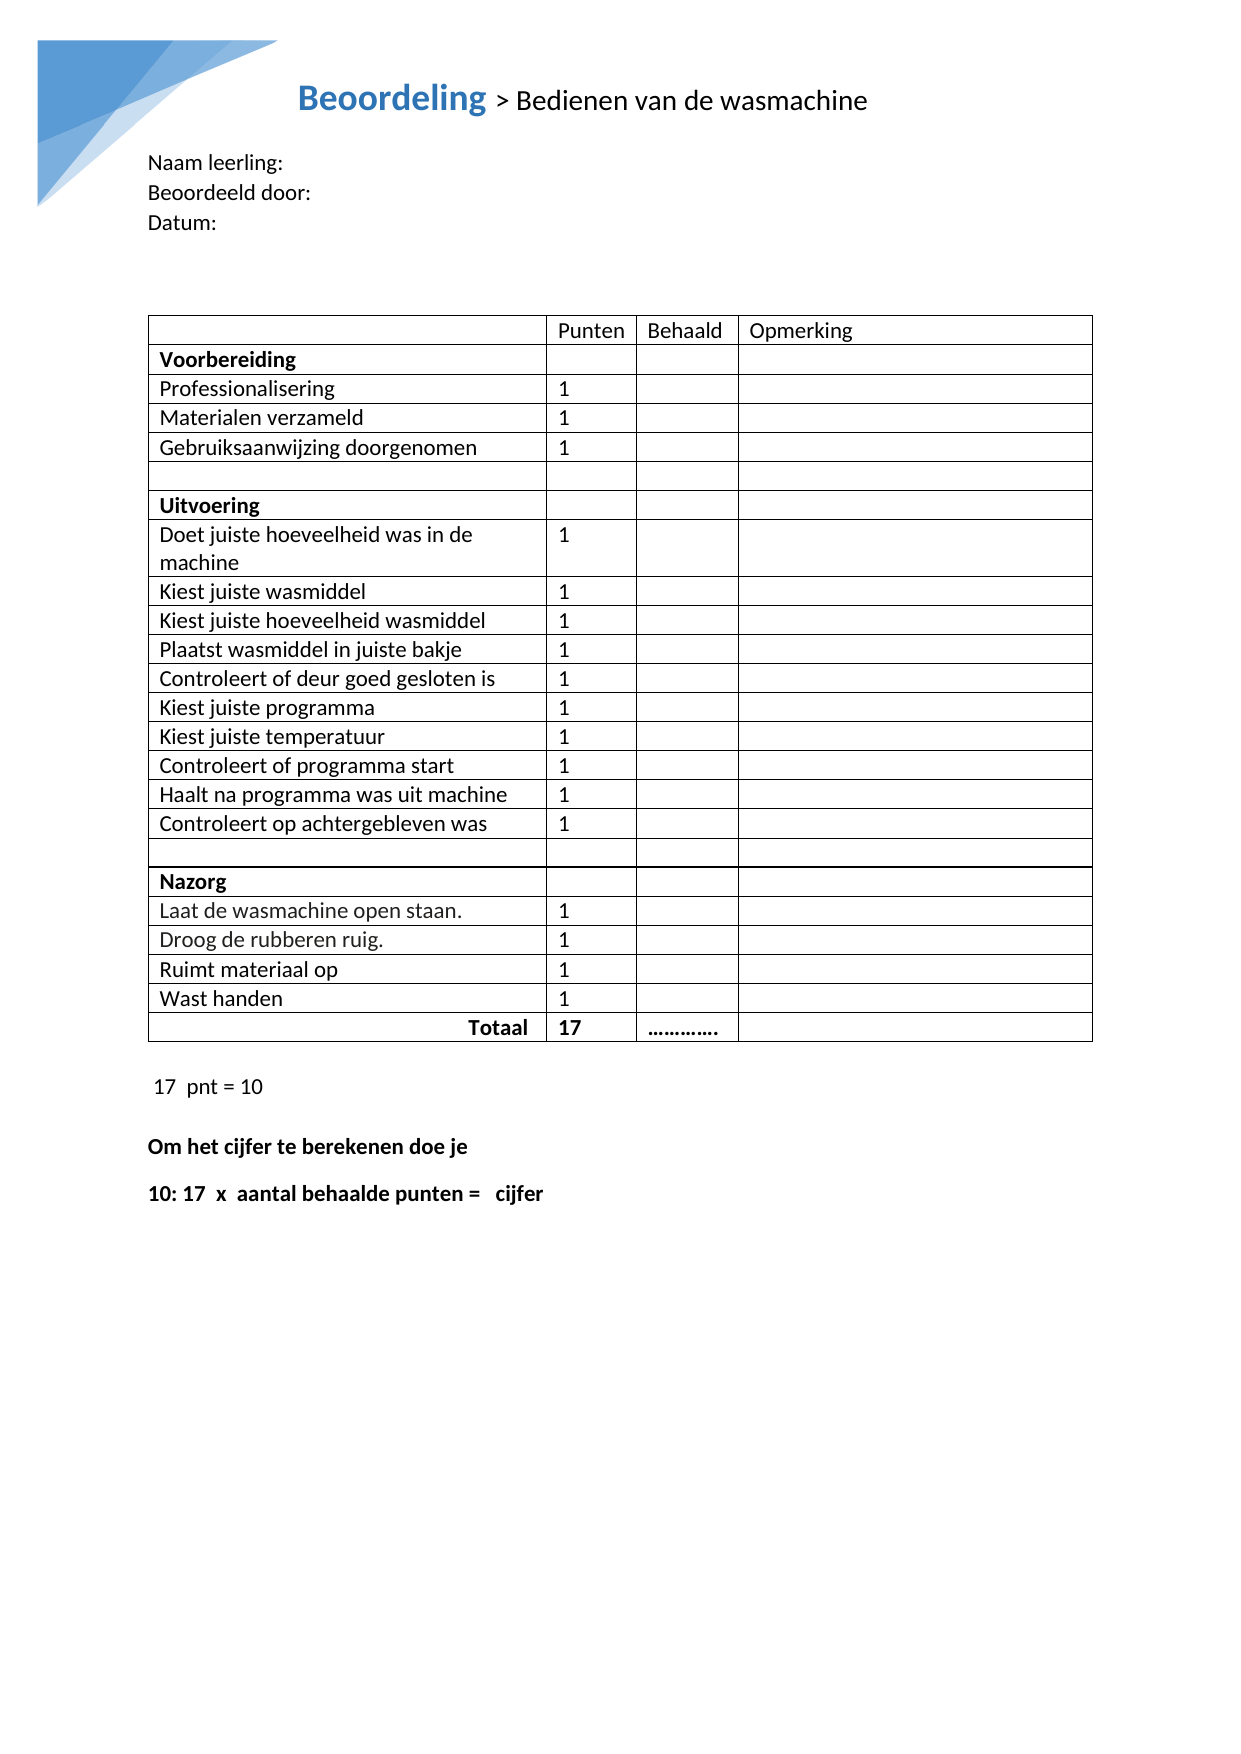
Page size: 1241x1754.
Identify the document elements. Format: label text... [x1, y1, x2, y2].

table_cell Materialen verzameld [149, 404, 546, 432]
table_cell [637, 839, 738, 866]
table_cell [739, 693, 1092, 721]
table_cell 1 [547, 809, 636, 837]
text 10: 17 x aantal behaalde punten = cijfer [148, 1179, 1093, 1238]
table_cell 1 [547, 955, 636, 983]
table_cell 1 [547, 635, 636, 663]
table_header [149, 316, 546, 344]
table_cell Controleert of programma start [149, 751, 546, 779]
table_cell [637, 693, 738, 721]
table_cell Laat de wasmachine open staan. [149, 897, 546, 924]
table_header Punten [547, 316, 636, 344]
table_cell [739, 375, 1092, 402]
table_cell 1 [547, 751, 636, 779]
table_cell 1 [547, 606, 636, 634]
table_cell Droog de rubberen ruig. [149, 926, 546, 954]
table_cell [739, 520, 1092, 576]
table_header Opmerking [739, 316, 1092, 344]
table_cell [739, 462, 1092, 490]
table_cell [547, 839, 636, 866]
table_cell 1 [547, 664, 636, 692]
table_cell Kiest juiste programma [149, 693, 546, 721]
table_cell 1 [547, 984, 636, 1012]
table_cell [739, 926, 1092, 954]
table_cell [739, 345, 1092, 373]
table_cell Professionalisering [149, 375, 546, 402]
text 17 pnt = 10 Om het cijfer te berekenen doe je [148, 1042, 1093, 1161]
table_cell [637, 375, 738, 402]
table_cell Doet juiste hoeveelheid was in de machine [149, 520, 546, 576]
picture [37, 40, 279, 209]
table_cell 1 [547, 375, 636, 402]
table_cell [739, 1013, 1092, 1041]
table_cell [637, 491, 738, 519]
table_cell Gebruiksaanwijzing doorgenomen [149, 433, 546, 461]
table_cell [739, 664, 1092, 692]
table_cell Kiest juiste temperatuur [149, 722, 546, 750]
table_cell [739, 955, 1092, 983]
table_cell [637, 635, 738, 663]
table_cell [739, 839, 1092, 866]
table_cell [637, 897, 738, 924]
table_cell [637, 433, 738, 461]
table_cell [637, 345, 738, 373]
table_cell Totaal [149, 1013, 546, 1041]
table_cell [637, 809, 738, 837]
table_cell Nazorg [149, 868, 546, 896]
table_cell [739, 577, 1092, 605]
table_cell [637, 955, 738, 983]
table_cell [739, 868, 1092, 896]
table_cell [739, 635, 1092, 663]
table_cell 1 [547, 780, 636, 808]
table_cell [637, 722, 738, 750]
table_cell [739, 606, 1092, 634]
table_cell 1 [547, 722, 636, 750]
table_cell [739, 780, 1092, 808]
table_cell 1 [547, 926, 636, 954]
table_cell [739, 751, 1092, 779]
table_cell Voorbereiding [149, 345, 546, 373]
table_cell [739, 433, 1092, 461]
table_cell [149, 839, 546, 866]
table_cell [637, 868, 738, 896]
table_cell 1 [547, 897, 636, 924]
table_cell [637, 577, 738, 605]
table_cell [637, 984, 738, 1012]
table_cell [149, 462, 546, 490]
table_cell [637, 751, 738, 779]
table_cell Uitvoering [149, 491, 546, 519]
table_cell Kiest juiste wasmiddel [149, 577, 546, 605]
table_cell …………. [637, 1013, 738, 1041]
table_cell [739, 984, 1092, 1012]
table_cell [547, 491, 636, 519]
table_cell [637, 462, 738, 490]
table_cell [547, 345, 636, 373]
table_cell 1 [547, 693, 636, 721]
table_cell [637, 926, 738, 954]
table_cell Kiest juiste hoeveelheid wasmiddel [149, 606, 546, 634]
table_cell 17 [547, 1013, 636, 1041]
table_cell [547, 462, 636, 490]
text Naam leerling: Beoordeeld door: Datum: [148, 148, 1093, 296]
table_cell [637, 404, 738, 432]
table_cell [739, 722, 1092, 750]
table_cell Controleert of deur goed gesloten is [149, 664, 546, 692]
table_cell [637, 520, 738, 576]
table_cell [739, 491, 1092, 519]
table_header Behaald [637, 316, 738, 344]
table_cell [637, 606, 738, 634]
table_cell 1 [547, 404, 636, 432]
table_cell [637, 664, 738, 692]
table_cell [547, 868, 636, 896]
table_cell 1 [547, 577, 636, 605]
table_cell Wast handen [149, 984, 546, 1012]
table_cell [739, 809, 1092, 837]
table_cell [637, 780, 738, 808]
table_cell Ruimt materiaal op [149, 955, 546, 983]
table_cell [739, 897, 1092, 924]
table_cell Haalt na programma was uit machine [149, 780, 546, 808]
table_cell 1 [547, 433, 636, 461]
table_cell 1 [547, 520, 636, 576]
table_cell Plaatst wasmiddel in juiste bakje [149, 635, 546, 663]
table_cell Controleert op achtergebleven was [149, 809, 546, 837]
table_cell [739, 404, 1092, 432]
